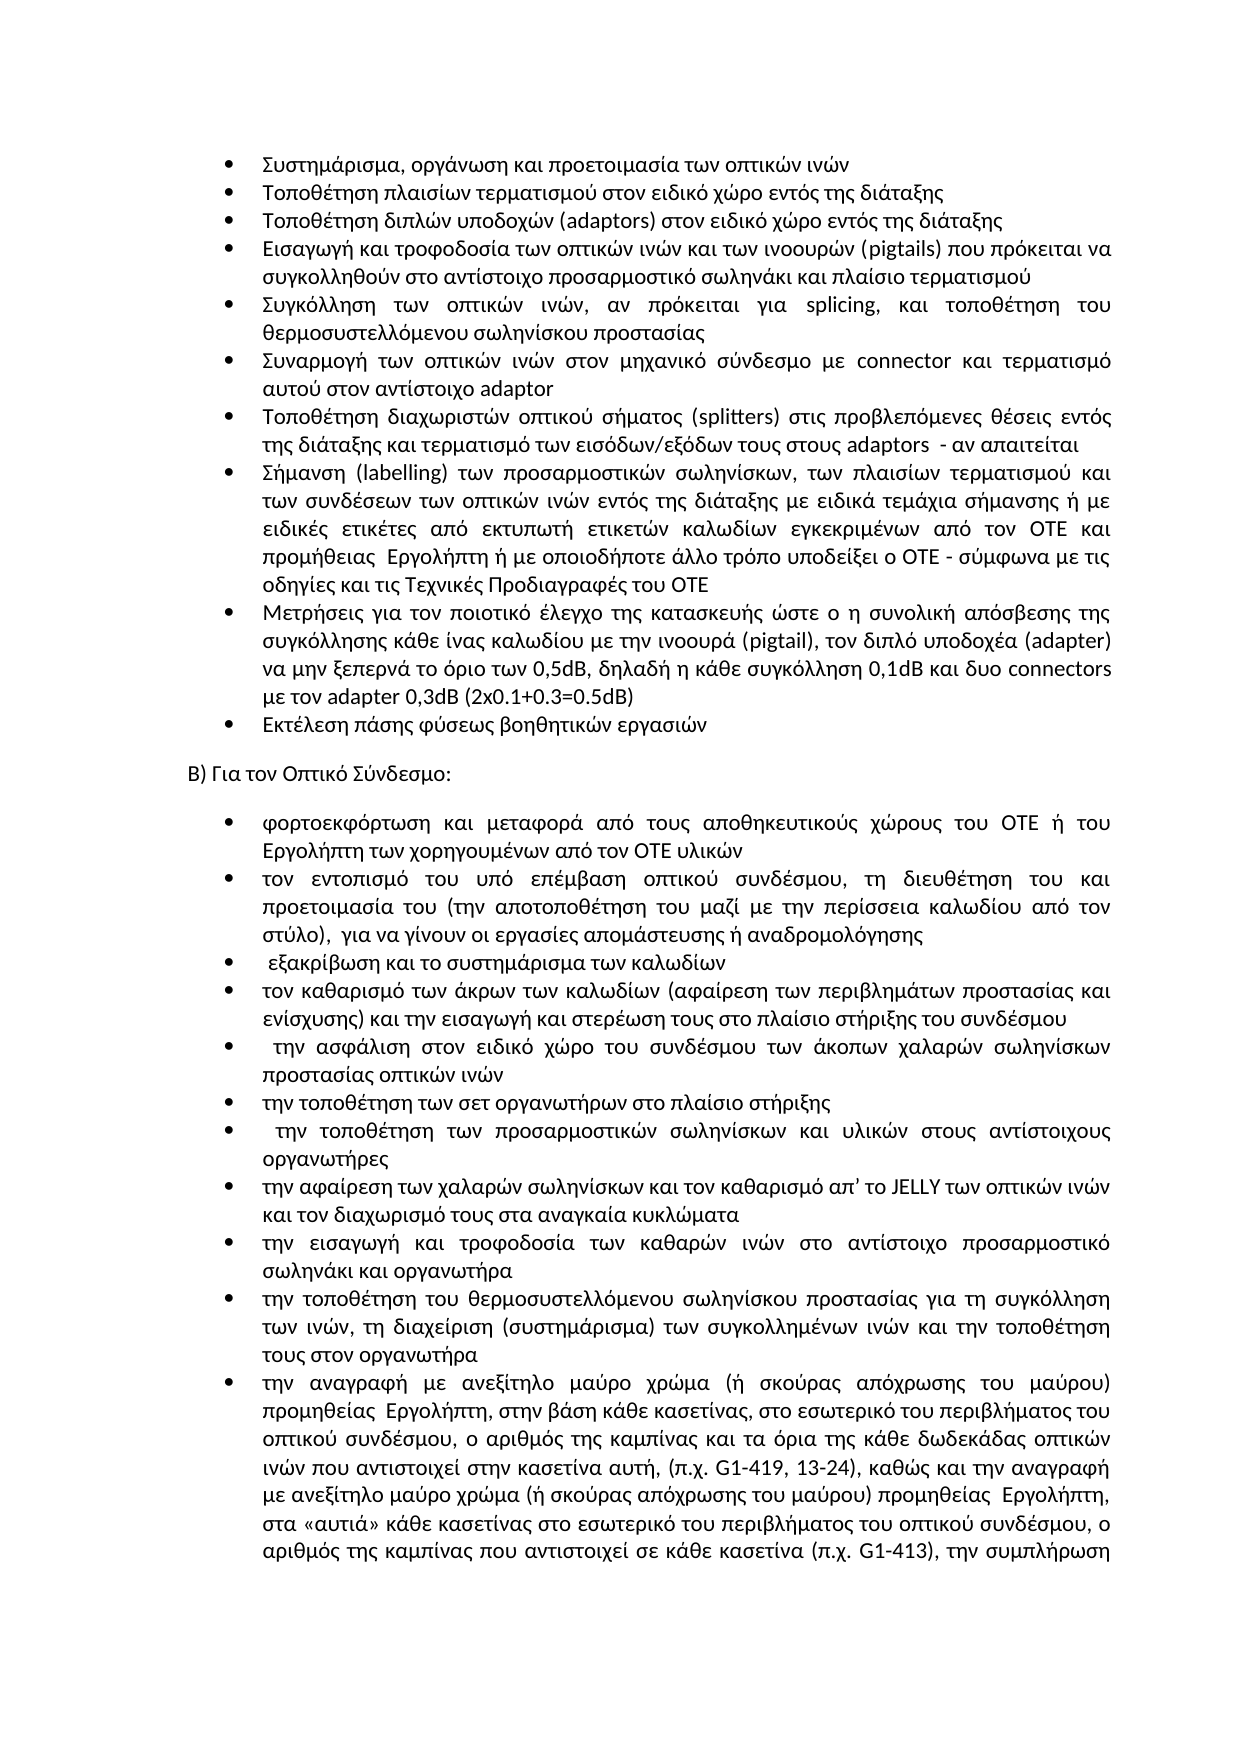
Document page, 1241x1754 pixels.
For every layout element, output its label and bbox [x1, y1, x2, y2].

table_header [176, 150, 1123, 1565]
